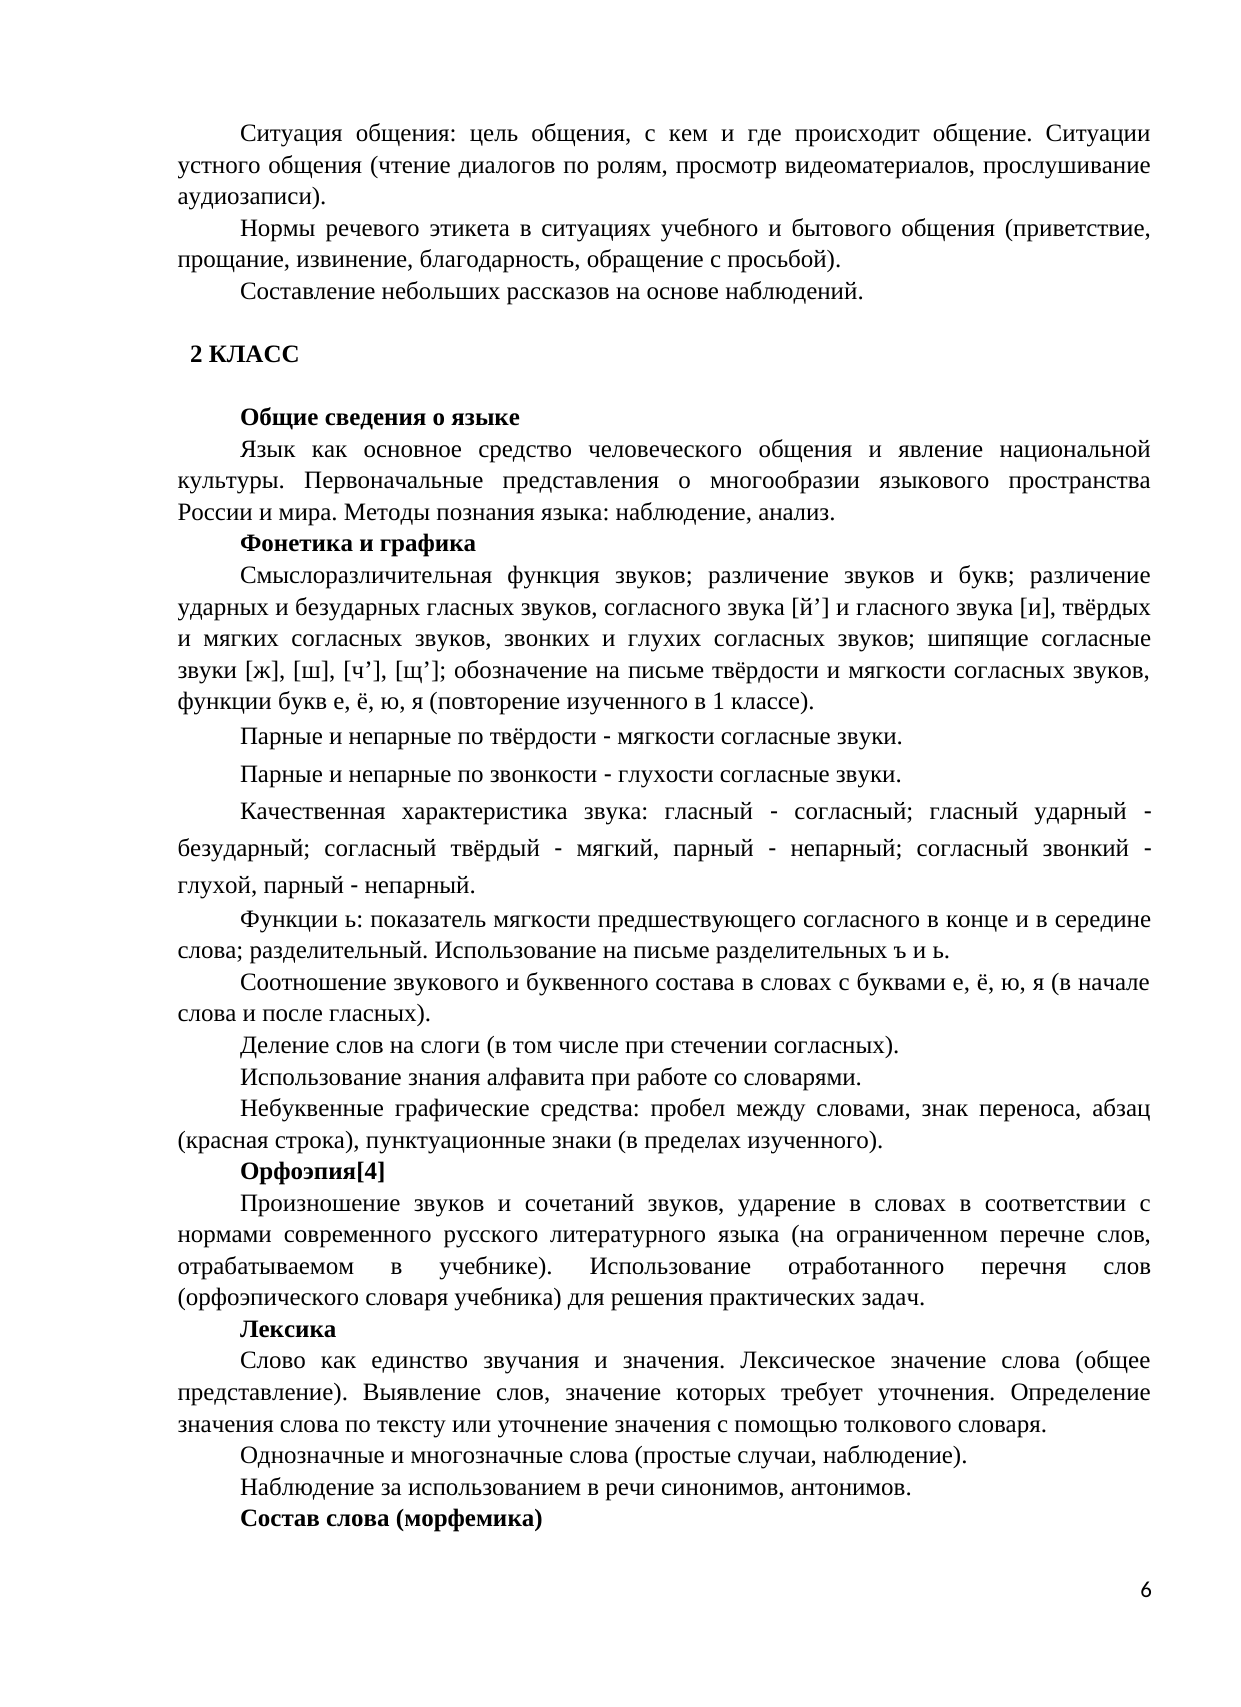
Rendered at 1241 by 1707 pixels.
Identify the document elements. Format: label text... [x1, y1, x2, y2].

text Наблюдение за использованием в речи синонимов, антонимов. [177, 1472, 1152, 1501]
text Смыслоразличительная функция звуков; различение звуков и букв; различение ударных и безударных гласных звуков, согласного звука [й’] и гласного звука [и], твёрдых и мягких согласных звуков, звонких и глухих согласных звуков; шипящие согласные звуки [ж], [ш], [ч’], [щ’]; обозначение на письме твёрдости и мягкости согласных звуков, функции букв е, ё, ю, я (повторение изученного в 1 классе). [177, 560, 1152, 715]
text Использование знания алфавита при работе со словарями. [177, 1062, 1152, 1090]
text Язык как основное средство человеческого общения и явление национальной культуры. Первоначальные представления о многообразии языкового пространства России и мира. Методы познания языка: наблюдение, анализ. [177, 434, 1152, 526]
text Соотношение звукового и буквенного состава в словах с буквами е, ё, ю, я (в начале слова и после гласных). [177, 967, 1152, 1027]
text Небуквенные графические средства: пробел между словами, знак переноса, абзац (красная строка), пунктуационные знаки (в пределах изученного). [177, 1093, 1152, 1153]
text Качественная характеристика звука: гласный ‑ согласный; гласный ударный ‑ безударный; согласный твёрдый ‑ мягкий, парный ‑ непарный; согласный звонкий ‑ глухой, парный ‑ непарный. [177, 793, 1152, 900]
text Ситуация общения: цель общения, с кем и где происходит общение. Ситуации устного общения (чтение диалогов по ролям, просмотр видеоматериалов, прослушивание аудиозаписи). [177, 118, 1152, 210]
text Состав слова (морфемика) [177, 1503, 1152, 1532]
text Парные и непарные по звонкости ‑ глухости согласные звуки. [177, 755, 1152, 789]
text Составление небольших рассказов на основе наблюдений. [177, 276, 1152, 305]
text Парные и непарные по твёрдости ‑ мягкости согласные звуки. [177, 718, 1152, 752]
text Деление слов на слоги (в том числе при стечении согласных). [177, 1030, 1152, 1059]
text Произношение звуков и сочетаний звуков, ударение в словах в соответствии с нормами современного русского литературного языка (на ограниченном перечне слов, отрабатываемом в учебнике). Использование отработанного перечня слов (орфоэпического словаря учебника) для решения практических задач. [177, 1188, 1152, 1311]
text Функции ь: показатель мягкости предшествующего согласного в конце и в середине слова; разделительный. Использование на письме разделительных ъ и ь. [177, 904, 1152, 964]
text Однозначные и многозначные слова (простые случаи, наблюдение). [177, 1440, 1152, 1469]
text 2 КЛАСС [190, 339, 1152, 368]
text Общие сведения о языке [177, 402, 1152, 431]
text Нормы речевого этикета в ситуациях учебного и бытового общения (приветствие, прощание, извинение, благодарность, обращение с просьбой). [177, 213, 1152, 273]
text Фонетика и графика [177, 528, 1152, 557]
text Слово как единство звучания и значения. Лексическое значение слова (общее представление). Выявление слов, значение которых требует уточнения. Определение значения слова по тексту или уточнение значения с помощью толкового словаря. [177, 1346, 1152, 1437]
text Лексика [177, 1314, 1152, 1343]
text Орфоэпия[4] [177, 1156, 1152, 1185]
